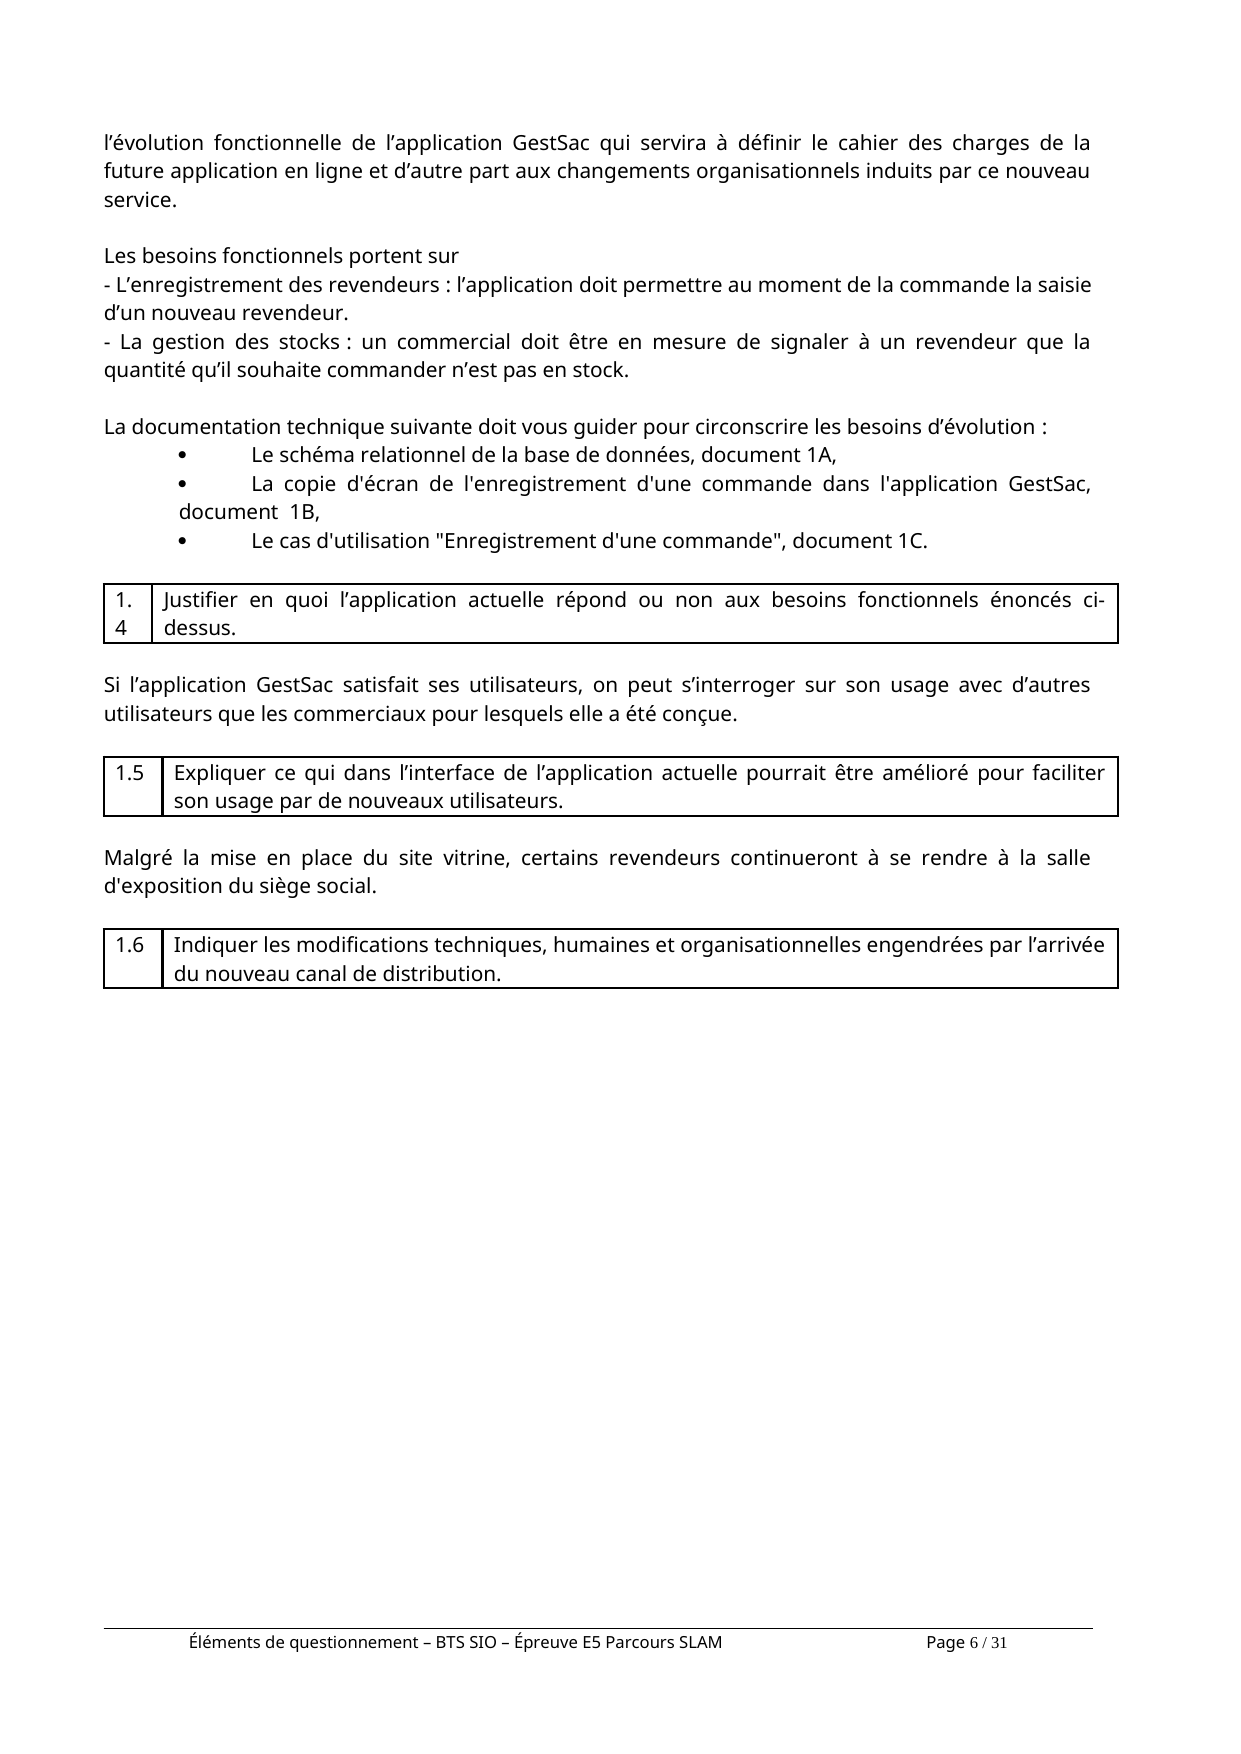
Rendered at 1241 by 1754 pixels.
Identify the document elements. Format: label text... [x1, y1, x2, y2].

list La copie d'écran de l'enregistrement d'une commande dans l'application GestSac, document 1B, [178, 469, 1093, 526]
text Malgré la mise en place du site vitrine, certains revendeurs continueront à se rendre à la salle d'exposition du siège social. [103, 843, 1093, 900]
table_header Indiquer les modifications techniques, humaines et organisationnelles engendrées par l’arrivée du nouveau canal de distribution. [164, 930, 1117, 987]
table_header Expliquer ce qui dans l’interface de l’application actuelle pourrait être amélioré pour faciliter son usage par de nouveaux utilisateurs. [164, 758, 1117, 814]
table_header Justifier en quoi l’application actuelle répond ou non aux besoins fonctionnels énoncés ci-dessus. [153, 585, 1117, 642]
text - La gestion des stocks : un commercial doit être en mesure de signaler à un revendeur que la quantité qu’il souhaite commander n’est pas en stock. [103, 327, 1093, 384]
table_header 1.6 [105, 930, 161, 987]
table_header 1.4 [105, 585, 151, 642]
text Si l’application GestSac satisfait ses utilisateurs, on peut s’interroger sur son usage avec d’autres utilisateurs que les commerciaux pour lesquels elle a été conçue. [103, 670, 1093, 727]
table_header 1.5 [105, 758, 161, 814]
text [103, 128, 1093, 213]
text La documentation technique suivante doit vous guider pour circonscrire les besoins d’évolution : [103, 412, 1093, 441]
text - L’enregistrement des revendeurs : l’application doit permettre au moment de la commande la saisie d’un nouveau revendeur. [103, 270, 1093, 327]
list Le schéma relationnel de la base de données, document 1A, [178, 441, 1093, 469]
text Les besoins fonctionnels portent sur [103, 242, 1093, 270]
list Le cas d'utilisation "Enregistrement d'une commande", document 1C. [178, 526, 1093, 554]
